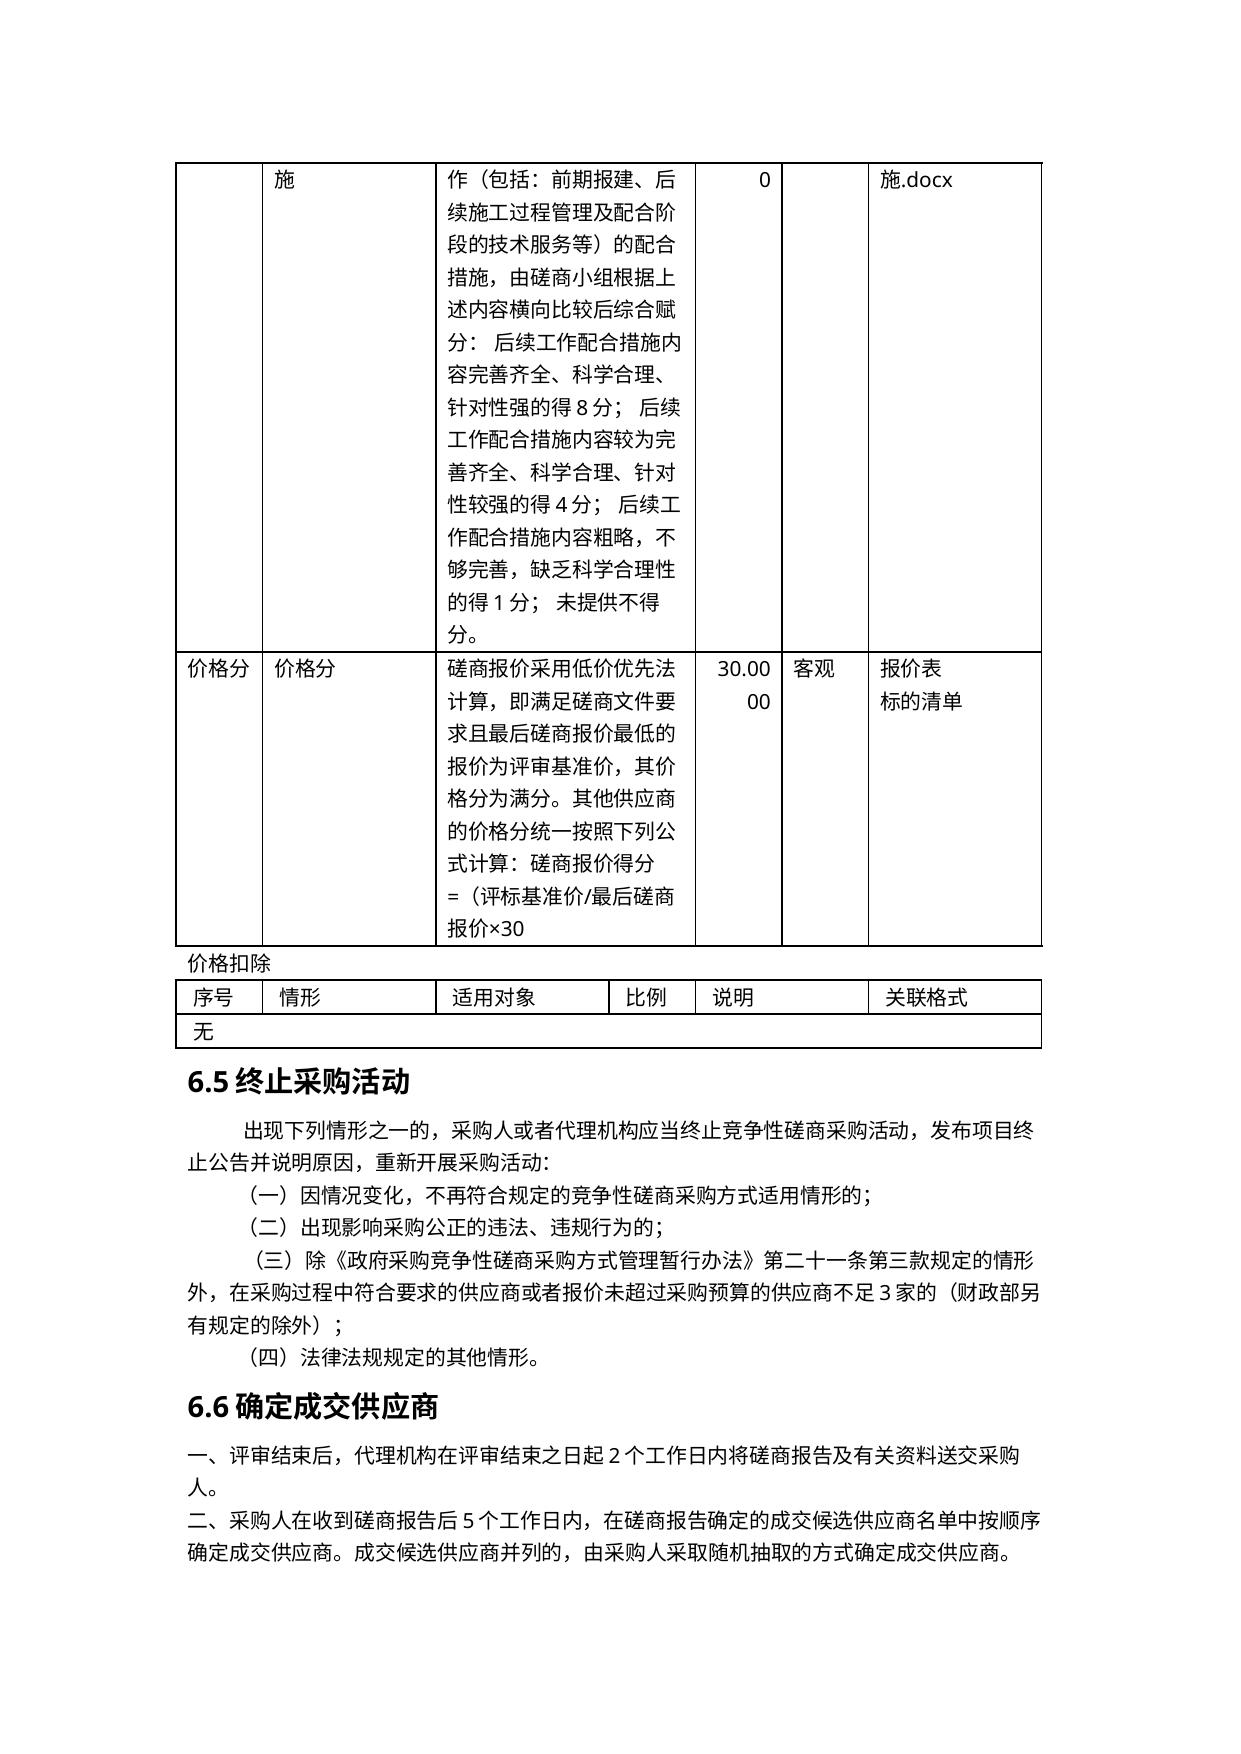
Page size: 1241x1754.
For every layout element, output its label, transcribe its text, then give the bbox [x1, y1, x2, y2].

table_header 关联格式 [869, 981, 1041, 1013]
table_cell 磋商报价采用低价优先法计算，即满足磋商文件要求且最后磋商报价最低的报价为评审基准价，其价格分为满分。其他供应商的价格分统一按照下列公式计算：磋商报价得分=（评标基准价/最后磋商报价×30 [437, 653, 695, 945]
table_cell 价格分 [177, 653, 262, 945]
table_cell 报价表 标的清单 [869, 653, 1041, 945]
table_cell 8.0000 [696, 164, 781, 651]
table_cell 后续工作配合措施.docx [869, 164, 1041, 651]
table_cell 无 [177, 1015, 1041, 1047]
text 出现下列情形之一的，采购人或者代理机构应当终止竞争性磋商采购活动，发布项目终止公告并说明原因，重新开展采购活动： [187, 1114, 1053, 1179]
text 价格扣除 [187, 947, 1053, 979]
table_header 序号 [177, 981, 262, 1013]
table_header 情形 [263, 981, 435, 1013]
text 一、评审结束后，代理机构在评审结束之日起2个工作日内将磋商报告及有关资料送交采购人。 [187, 1439, 1053, 1504]
text （一）因情况变化，不再符合规定的竞争性磋商采购方式适用情形的； [187, 1179, 1053, 1211]
table_cell 后续工作配合措施 [263, 164, 435, 651]
text （二）出现影响采购公正的违法、违规行为的； [187, 1211, 1053, 1244]
text （四）法律法规规定的其他情形。 [187, 1341, 1053, 1374]
table_header 说明 [696, 981, 868, 1013]
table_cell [437, 164, 695, 651]
table_cell 30.0000 [696, 653, 781, 945]
text 6.6确定成交供应商 [187, 1374, 1053, 1439]
table_cell 客观 [783, 653, 868, 945]
text （三）除《政府采购竞争性磋商采购方式管理暂行办法》第二十一条第三款规定的情形外，在采购过程中符合要求的供应商或者报价未超过采购预算的供应商不足3家的（财政部另有规定的除外）； [187, 1244, 1053, 1341]
table_cell 主观 [783, 164, 868, 651]
table_cell 价格分 [263, 653, 435, 945]
text 二、采购人在收到磋商报告后5个工作日内，在磋商报告确定的成交候选供应商名单中按顺序确定成交供应商。成交候选供应商并列的，由采购人采取随机抽取的方式确定成交供应商。 [187, 1504, 1053, 1569]
table_header 比例 [610, 981, 695, 1013]
text 6.5终止采购活动 [187, 1049, 1053, 1114]
table_header 适用对象 [437, 981, 608, 1013]
